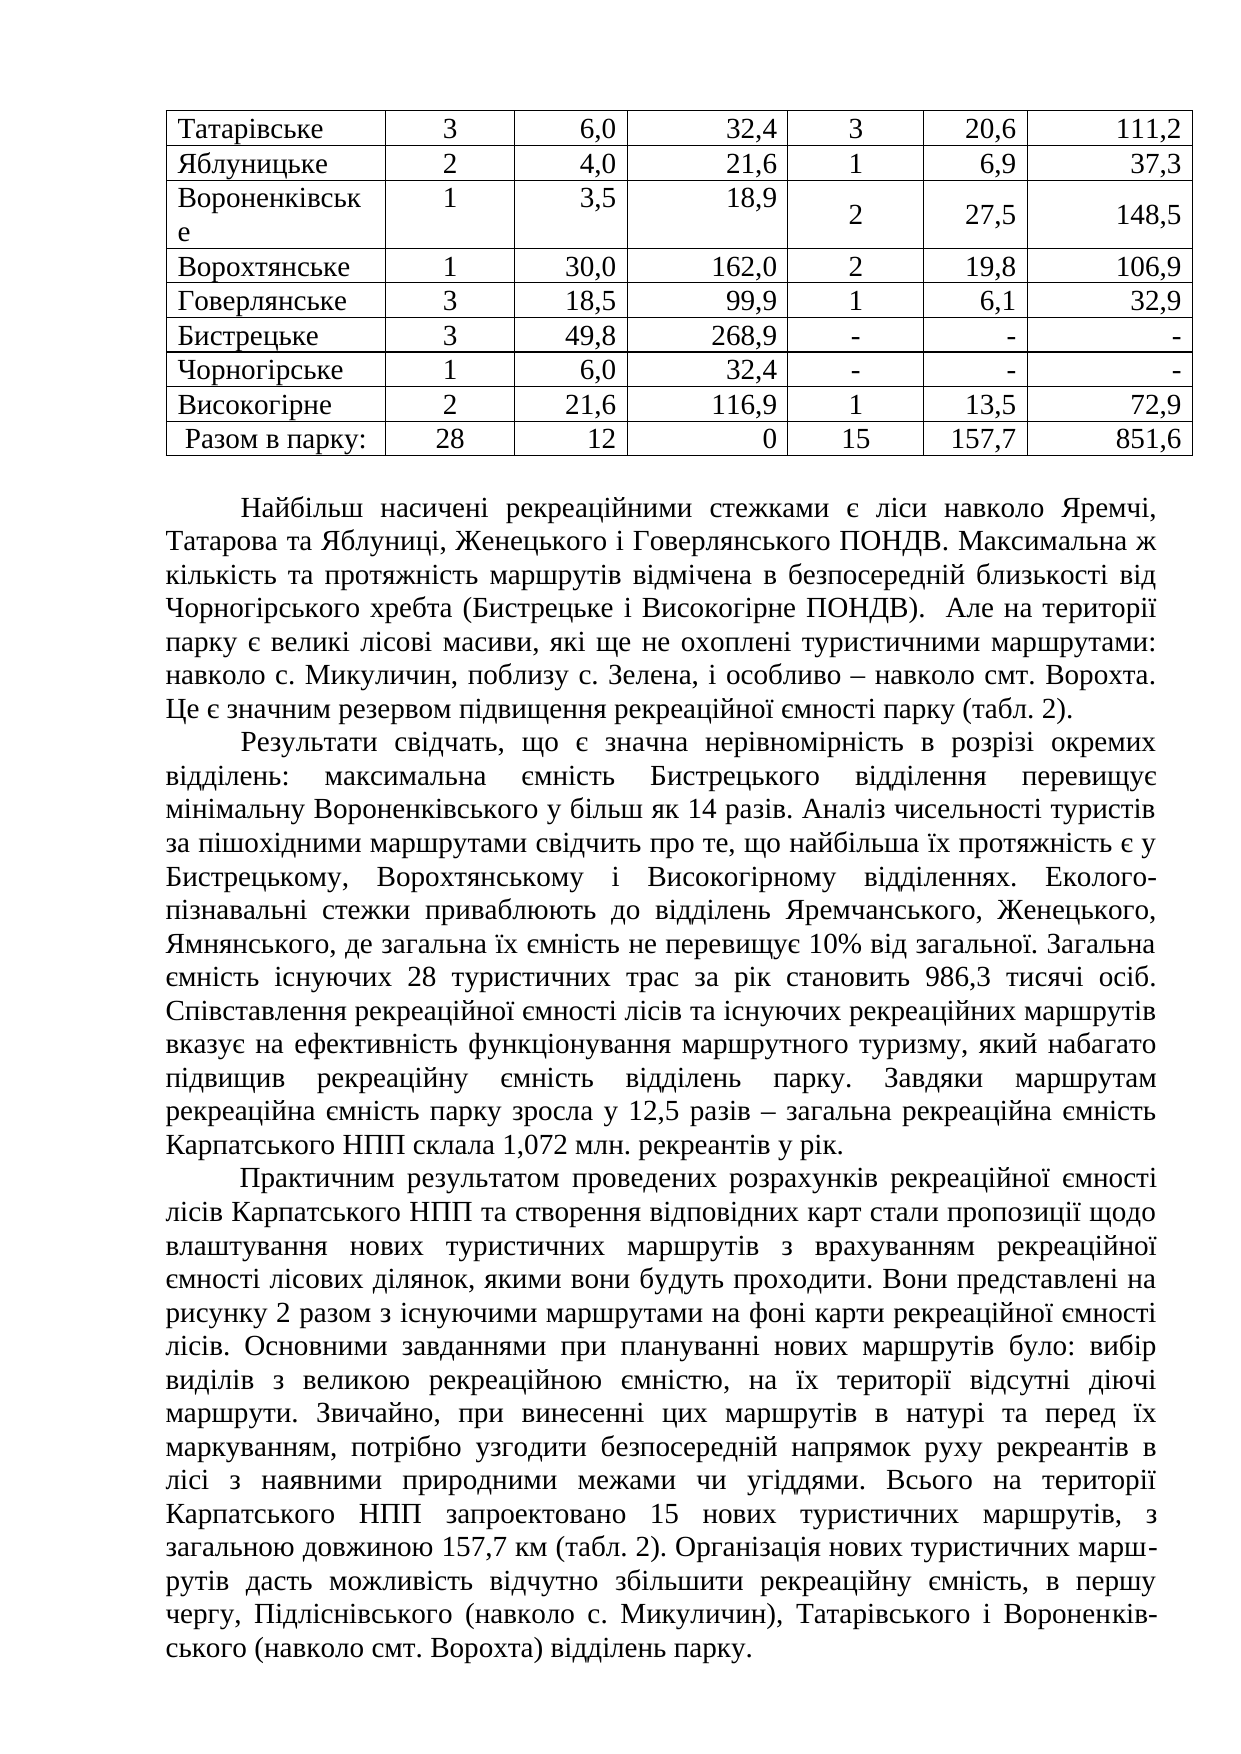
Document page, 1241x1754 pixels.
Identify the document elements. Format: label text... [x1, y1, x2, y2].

table_cell 30,0 [515, 249, 627, 282]
text Практичним результатом проведених розрахунків рекреаційної ємності лісів Карпатського НПП та створення відповідних карт стали пропозиції щодо влаштування нових туристичних маршрутів з врахуванням рекреаційної ємності лісових ділянок, якими вони будуть проходити. Вони представлені на рисунку 2 разом з існуючими маршрутами на фоні карти рекреаційної ємності лісів. Основними завданнями при плануванні нових маршрутів було: вибір виділів з великою рекреаційною ємністю, на їх території відсутні діючі маршрути. Звичайно, при винесенні цих маршрутів в натурі та перед їх маркуванням, потрібно узгодити безпосередній напрямок руху рекреантів в лісі з наявними природними межами чи угіддями. Всього на території Карпатського НПП запроектовано 15 нових туристичних маршрутів, з загальною довжиною (табл. 2). Організація нових туристичних маршрутів дасть можливість відчутно збільшити рекреаційну ємність, в першу чергу, Підліснівського (навколо с. Микуличин), Татарівського і Вороненківського (навколо смт. Ворохта) відділень парку. [165, 1161, 1157, 1664]
table_cell 851,6 [1028, 422, 1192, 455]
table_cell 6,1 [924, 283, 1027, 317]
table_cell 6,9 [924, 146, 1027, 179]
table_cell - [1028, 353, 1192, 386]
table_cell 2 [788, 181, 923, 248]
table_cell 3 [386, 111, 514, 145]
table_cell 116,9 [628, 387, 787, 421]
table_cell - [788, 318, 923, 351]
table_cell 1 [386, 249, 514, 282]
table_cell Вороненківське [167, 181, 385, 248]
table_cell 18,5 [515, 283, 627, 317]
table_cell 20,6 [924, 111, 1027, 145]
table_cell 2 [386, 387, 514, 421]
table_cell 2 [386, 146, 514, 179]
table_cell 1 [788, 387, 923, 421]
table_cell 106,9 [1028, 249, 1192, 282]
table_cell 111,2 [1028, 111, 1192, 145]
table_cell 986,3 [628, 422, 787, 455]
table_cell 49,8 [515, 318, 627, 351]
table_cell 21,6 [515, 387, 627, 421]
table_cell Високогірне [167, 387, 385, 421]
table_cell 37,3 [1028, 146, 1192, 179]
table_cell 6,0 [515, 111, 627, 145]
table_cell 1 [788, 283, 923, 317]
text Результати свідчать, що є значна нерівномірність в розрізі окремих відділень: максимальна ємність Бистрецького відділення перевищує мінімальну Вороненківського у більш як 14 разів. Аналіз чисельності туристів за пішохідними маршрутами свідчить про те, що найбільша їх протяжність є у Бистрецькому, Ворохтянському і Високогірному відділеннях. Еколого-пізнавальні стежки приваблюють до відділень Яремчанського, Женецького, Ямнянського, де загальна їх ємність не перевищує 10% від загальної. Загальна ємність існуючих 28 туристичних трас за рік становить 986,3 тисячі осіб. Співставлення рекреаційної ємності лісів та існуючих рекреаційних маршрутів вказує на ефективність функціонування маршрутного туризму, який набагато підвищив рекреаційну ємність відділень парку. Завдяки маршрутам рекреаційна ємність парку зросла у 12,5 разів – загальна рекреаційна ємність Карпатського НПП склала 1,072 млн. рекреантів у рік. [165, 724, 1157, 1161]
table_cell 3 [788, 111, 923, 145]
table_cell Говерлянське [167, 283, 385, 317]
table_cell 162,0 [628, 249, 787, 282]
table_cell Бистрецьке [167, 318, 385, 351]
table_cell - [924, 353, 1027, 386]
table_cell Чорногірське [167, 353, 385, 386]
text Найбільш насичені рекреаційними стежками є ліси навколо Яремчі, Татарова та Яблуниці, Женецького і Говерлянського ПОНДВ. Максимальна ж кількість та протяжність маршрутів відмічена в безпосередній близькості від Чорногірського хребта (Бистрецьке і Високогірне ПОНДВ). Але на території парку є великі лісові масиви, які ще не охоплені туристичними маршрутами: навколо с. Микуличин, поблизу с. Зелена, і особливо – навколо смт. Ворохта. Це є значним резервом підвищення рекреаційної ємності парку (табл. 2). [165, 490, 1157, 724]
table_cell 148,5 [1028, 181, 1192, 248]
table_cell 32,4 [628, 353, 787, 386]
table_cell 28 [386, 422, 514, 455]
table_cell 27,5 [924, 181, 1027, 248]
table_cell - [788, 353, 923, 386]
table_cell 3 [386, 283, 514, 317]
table_cell - [924, 318, 1027, 351]
table_cell 2 [788, 249, 923, 282]
table_cell Разом в парку: [167, 422, 385, 455]
table_cell 19,8 [924, 249, 1027, 282]
table_cell - [1028, 318, 1192, 351]
table_cell 21,6 [628, 146, 787, 179]
table_cell 99,9 [628, 283, 787, 317]
table_cell 6,0 [515, 353, 627, 386]
table_cell 3,5 [515, 181, 627, 248]
table_cell 3 [386, 318, 514, 351]
table_cell 15 [788, 422, 923, 455]
table_cell 72,9 [1028, 387, 1192, 421]
table_cell 18,9 [628, 181, 787, 248]
table_cell 4,0 [515, 146, 627, 179]
table_cell 13,5 [924, 387, 1027, 421]
table_cell 1 [386, 353, 514, 386]
table_cell 1 [788, 146, 923, 179]
table_cell 32,4 [628, 111, 787, 145]
table_cell 182,6 [515, 422, 627, 455]
table_cell 157,7 [924, 422, 1027, 455]
table_cell Ворохтянське [167, 249, 385, 282]
table_cell 268,9 [628, 318, 787, 351]
table_cell Татарівське [167, 111, 385, 145]
table_cell 32,9 [1028, 283, 1192, 317]
table_cell 1 [386, 181, 514, 248]
table_cell Яблуницьке [167, 146, 385, 179]
